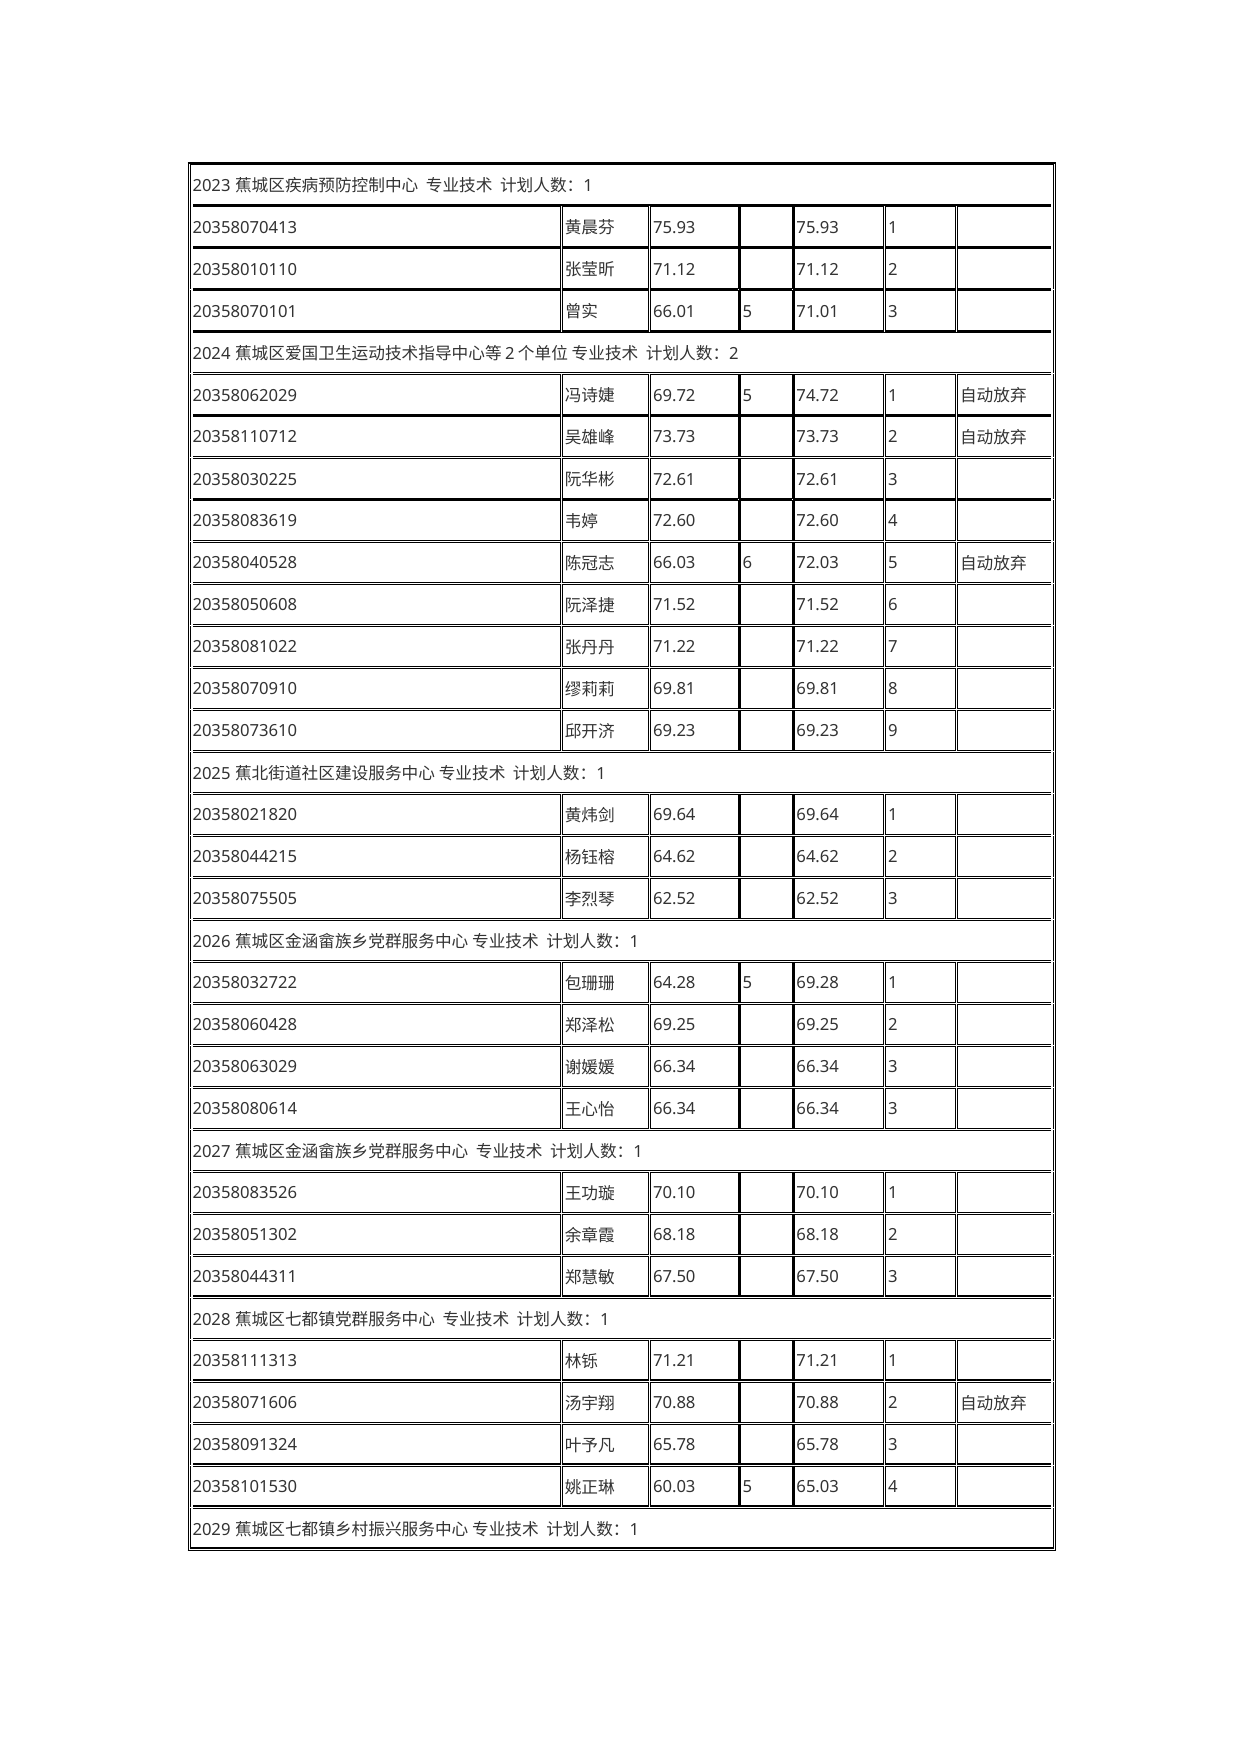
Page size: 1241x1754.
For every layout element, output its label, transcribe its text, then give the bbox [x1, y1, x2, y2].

table_cell 20358111313 [191, 1338, 560, 1379]
table_cell 曾实 [563, 291, 648, 330]
table_cell 1 [886, 795, 955, 834]
table_cell 2 [886, 1005, 955, 1043]
table_cell 王功璇 [563, 1173, 648, 1211]
table_cell [958, 1044, 1053, 1086]
table_cell 2 [886, 1383, 955, 1421]
table_cell [741, 1215, 792, 1253]
table_cell 71.21 [651, 1341, 738, 1379]
table_cell [957, 1086, 1054, 1127]
table_cell [741, 1425, 792, 1463]
table_cell 20358032722 [191, 960, 560, 1002]
table_cell 20358044311 [191, 1254, 560, 1295]
table_cell 李烈琴 [563, 879, 648, 918]
table_cell 64.62 [795, 837, 883, 876]
table_cell 20358070910 [189, 666, 561, 708]
table_cell 71.21 [795, 1341, 883, 1379]
table_cell 郑泽松 [563, 1005, 648, 1043]
table_cell 4 [886, 501, 955, 540]
table_cell 69.72 [651, 375, 738, 414]
table_cell [958, 1421, 1053, 1463]
table_cell 69.25 [795, 1005, 883, 1043]
table_cell 71.52 [651, 585, 738, 624]
table_cell 自动放弃 [958, 1379, 1053, 1421]
table_cell 67.50 [795, 1257, 883, 1295]
table_cell 72.60 [795, 501, 883, 540]
table_cell 郑慧敏 [563, 1257, 648, 1295]
table_cell 2023 蕉城区疾病预防控制中心 专业技术 计划人数：1 [191, 165, 1053, 204]
table_cell 3 [886, 1257, 955, 1295]
table_cell 71.22 [651, 627, 738, 666]
table_cell 自动放弃 [957, 372, 1054, 414]
table_cell 陈冠志 [563, 543, 648, 582]
table_cell 包珊珊 [563, 963, 648, 1002]
table_cell 20358070101 [189, 288, 560, 330]
table_cell 20358073610 [189, 708, 561, 750]
table_cell 2027 蕉城区金涵畲族乡党群服务中心 专业技术 计划人数：1 [191, 1128, 1053, 1169]
table_cell 缪莉莉 [563, 669, 648, 708]
table_cell 2 [886, 1215, 955, 1253]
table_cell [741, 1383, 792, 1421]
table_cell [741, 837, 792, 876]
table_cell 66.34 [795, 1047, 883, 1086]
table_cell [957, 792, 1054, 834]
table_cell 5 [886, 543, 955, 582]
table_cell 68.18 [651, 1215, 738, 1253]
table_cell 20358080614 [189, 1086, 561, 1127]
table_cell 3 [886, 291, 955, 330]
table_cell [958, 1463, 1053, 1505]
table_cell 20358083619 [189, 498, 560, 540]
table_cell 72.60 [651, 501, 738, 540]
table_cell 73.73 [795, 417, 883, 456]
table_cell 自动放弃 [957, 540, 1054, 582]
table_cell [958, 204, 1053, 246]
table_cell [957, 624, 1054, 666]
table_cell 20358081022 [189, 624, 561, 666]
table_cell 8 [886, 669, 955, 708]
table_cell 9 [886, 711, 955, 750]
table_cell 20358062029 [189, 372, 561, 414]
table_cell [741, 795, 792, 834]
table_cell [958, 288, 1054, 330]
table_cell [958, 498, 1054, 540]
table_cell [741, 1257, 792, 1295]
table_cell [958, 1254, 1053, 1295]
table_cell [957, 708, 1054, 750]
table_cell 阮泽捷 [563, 585, 648, 624]
table_cell 20358063029 [191, 1044, 560, 1086]
table_cell 6 [886, 585, 955, 624]
table_cell [741, 585, 792, 624]
table_cell 1 [886, 1173, 955, 1211]
table_cell [741, 879, 792, 918]
table_cell 3 [886, 1089, 955, 1127]
table_cell 69.64 [651, 795, 738, 834]
table_cell [957, 582, 1054, 624]
table_cell 姚正琳 [563, 1467, 648, 1505]
table_cell 69.64 [795, 795, 883, 834]
table_cell 谢媛媛 [563, 1047, 648, 1086]
table_cell 2 [886, 837, 955, 876]
table_cell 69.23 [651, 711, 738, 750]
table_cell 4 [886, 1467, 955, 1505]
table_cell [741, 1089, 792, 1127]
table_cell [958, 1211, 1053, 1253]
table_cell 林铄 [563, 1341, 648, 1379]
table_cell 3 [886, 1425, 955, 1463]
table_cell 20358044215 [189, 834, 561, 876]
table_cell 70.88 [795, 1383, 883, 1421]
table_cell 20358101530 [191, 1463, 560, 1505]
table_cell 2024 蕉城区爱国卫生运动技术指导中心等2个单位 专业技术 计划人数：2 [191, 330, 1053, 372]
table_cell 75.93 [651, 207, 738, 246]
table_cell 1 [886, 375, 955, 414]
table_cell 7 [886, 627, 955, 666]
table_cell [741, 1341, 792, 1379]
table_cell [741, 459, 792, 498]
table_cell 70.10 [651, 1173, 738, 1211]
table_cell 阮华彬 [563, 459, 648, 498]
table_cell 3 [886, 879, 955, 918]
table_cell 69.28 [795, 963, 883, 1002]
table_cell 20358021820 [189, 792, 561, 834]
table_cell 韦婷 [563, 501, 648, 540]
table_cell [741, 501, 792, 540]
table_cell [741, 711, 792, 750]
table_cell 2025 蕉北街道社区建设服务中心 专业技术 计划人数：1 [189, 750, 1054, 792]
table_cell 5 [741, 963, 792, 1002]
table_cell 张丹丹 [563, 627, 648, 666]
table_cell 1 [886, 207, 955, 246]
table_cell [741, 1005, 792, 1043]
table_cell 20358040528 [189, 540, 561, 582]
table_cell 2026 蕉城区金涵畲族乡党群服务中心 专业技术 计划人数：1 [189, 918, 1054, 959]
table_cell 67.50 [651, 1257, 738, 1295]
table_cell 张莹昕 [563, 249, 648, 288]
table_cell 62.52 [795, 879, 883, 918]
table_cell 叶予凡 [563, 1425, 648, 1463]
table_cell [741, 207, 792, 246]
table_cell [741, 1173, 792, 1211]
table_cell 杨钰榕 [563, 837, 648, 876]
table_cell [957, 876, 1054, 918]
table_cell 72.61 [795, 459, 883, 498]
table_cell 邱开济 [563, 711, 648, 750]
table_cell [741, 627, 792, 666]
table_cell 余章霞 [563, 1215, 648, 1253]
table_cell [741, 1047, 792, 1086]
table_cell [958, 1338, 1053, 1379]
table_cell [741, 669, 792, 708]
table_cell 66.34 [651, 1089, 738, 1127]
table_cell 3 [886, 459, 955, 498]
table_cell 20358091324 [191, 1421, 560, 1463]
table_cell 20358071606 [191, 1379, 560, 1421]
table_cell 65.03 [795, 1467, 883, 1505]
table_cell 冯诗婕 [563, 375, 648, 414]
table_cell 65.78 [795, 1425, 883, 1463]
table_cell 20358075505 [189, 876, 561, 918]
table_cell [958, 960, 1053, 1002]
table_cell 66.01 [651, 291, 738, 330]
table_cell 20358050608 [189, 582, 561, 624]
table_cell 2 [886, 417, 955, 456]
table_cell [957, 1002, 1054, 1043]
table_cell 20358051302 [191, 1211, 560, 1253]
table_cell 68.18 [795, 1215, 883, 1253]
table_cell 66.34 [651, 1047, 738, 1086]
table_cell 69.25 [651, 1005, 738, 1043]
table_cell 黄炜剑 [563, 795, 648, 834]
table_cell [958, 1170, 1053, 1211]
table_cell 自动放弃 [958, 414, 1053, 456]
table_cell [957, 834, 1054, 876]
table_cell 5 [741, 1467, 792, 1505]
table_cell 73.73 [651, 417, 738, 456]
table_cell 65.78 [651, 1425, 738, 1463]
table_cell 66.03 [651, 543, 738, 582]
table_cell 62.52 [651, 879, 738, 918]
table_cell 66.34 [795, 1089, 883, 1127]
table_cell [957, 456, 1054, 498]
table_cell 1 [886, 1341, 955, 1379]
table_cell 20358070413 [191, 204, 560, 246]
table_cell 70.88 [651, 1383, 738, 1421]
table_cell 64.62 [651, 837, 738, 876]
table_cell 黄晨芬 [563, 207, 648, 246]
table_cell 2028 蕉城区七都镇党群服务中心 专业技术 计划人数：1 [191, 1295, 1053, 1337]
table_cell 74.72 [795, 375, 883, 414]
table_cell 69.23 [795, 711, 883, 750]
table_cell 20358010110 [191, 246, 560, 288]
table_cell 69.81 [651, 669, 738, 708]
table_cell 3 [886, 1047, 955, 1086]
table_cell 汤宇翔 [563, 1383, 648, 1421]
table_cell 20358060428 [189, 1002, 561, 1043]
table_cell 5 [741, 375, 792, 414]
table_cell [957, 666, 1054, 708]
table_cell [741, 417, 792, 456]
table_cell 20358083526 [191, 1170, 560, 1211]
table_cell [741, 249, 792, 288]
table_cell 71.12 [795, 249, 883, 288]
table_cell 64.28 [651, 963, 738, 1002]
table_cell 20358110712 [191, 414, 560, 456]
table_cell 71.52 [795, 585, 883, 624]
table_cell 60.03 [651, 1467, 738, 1505]
table_cell 5 [741, 291, 792, 330]
table_cell 1 [886, 963, 955, 1002]
table_cell 71.12 [651, 249, 738, 288]
table_cell 2 [886, 249, 955, 288]
table_cell 6 [741, 543, 792, 582]
table_cell 王心怡 [563, 1089, 648, 1127]
table_cell 20358030225 [189, 456, 561, 498]
table_cell 71.01 [795, 291, 883, 330]
table_cell 71.22 [795, 627, 883, 666]
table_cell 2029 蕉城区七都镇乡村振兴服务中心 专业技术 计划人数：1 [191, 1505, 1053, 1547]
table_cell 72.03 [795, 543, 883, 582]
table_cell [958, 246, 1053, 288]
table_cell 72.61 [651, 459, 738, 498]
table_cell 69.81 [795, 669, 883, 708]
table_cell 70.10 [795, 1173, 883, 1211]
table_cell 吴雄峰 [563, 417, 648, 456]
table_cell 75.93 [795, 207, 883, 246]
